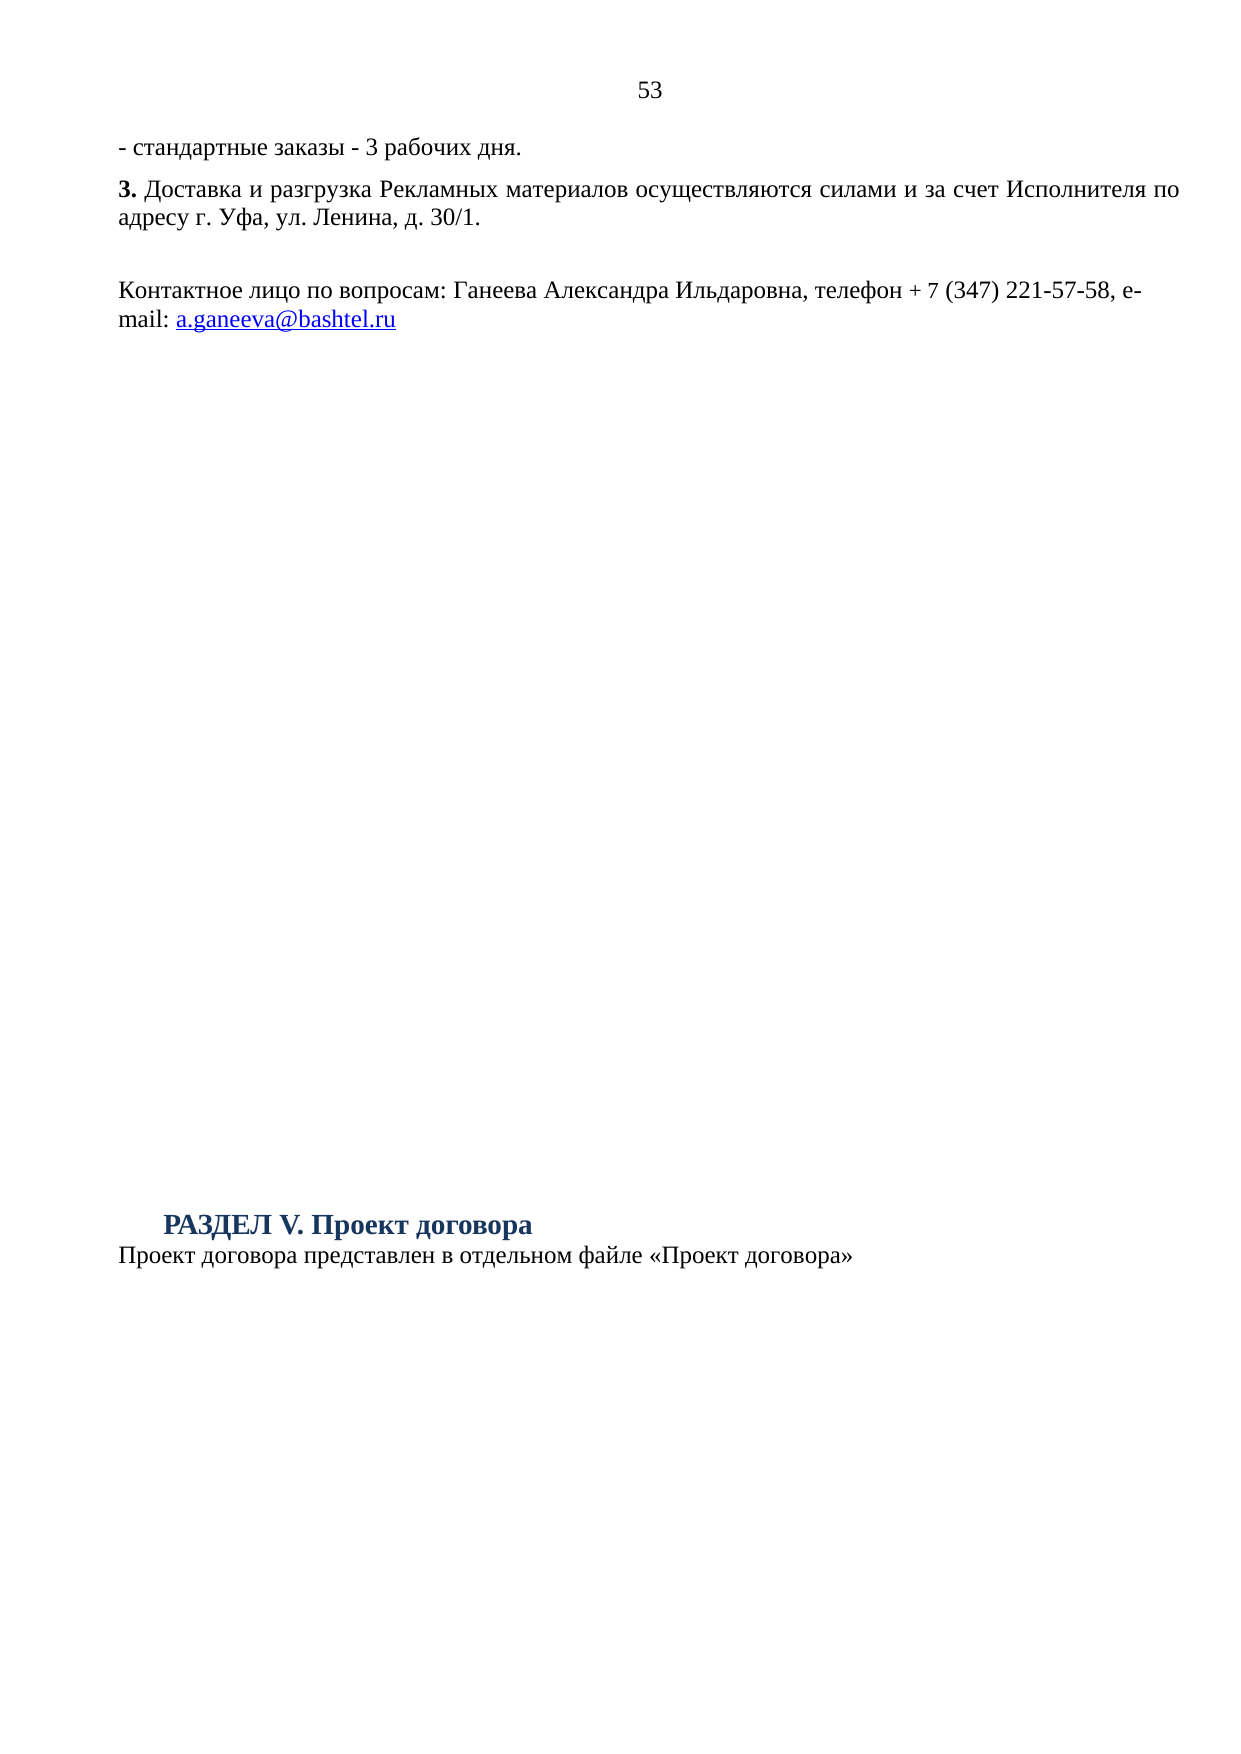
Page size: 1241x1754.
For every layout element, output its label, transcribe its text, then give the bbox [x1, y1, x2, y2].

text Контактное лицо по вопросам: Ганеева Александра Ильдаровна, телефон + 7 (347) 221-57-58, e-mail: a.ganeeva@bashtel.ru [118, 275, 1181, 332]
text - стандартные заказы - 3 рабочих дня. [118, 132, 1181, 161]
text Проект договора представлен в отдельном файле «Проект договора» [118, 1241, 1181, 1269]
text 3. Доставка и разгрузка Рекламных материалов осуществляются силами и за счет Исполнителя по адресу г. Уфа, ул. Ленина, д. 30/1. [118, 174, 1181, 231]
text РАЗДЕЛ V. Проект договора [163, 1207, 1181, 1241]
